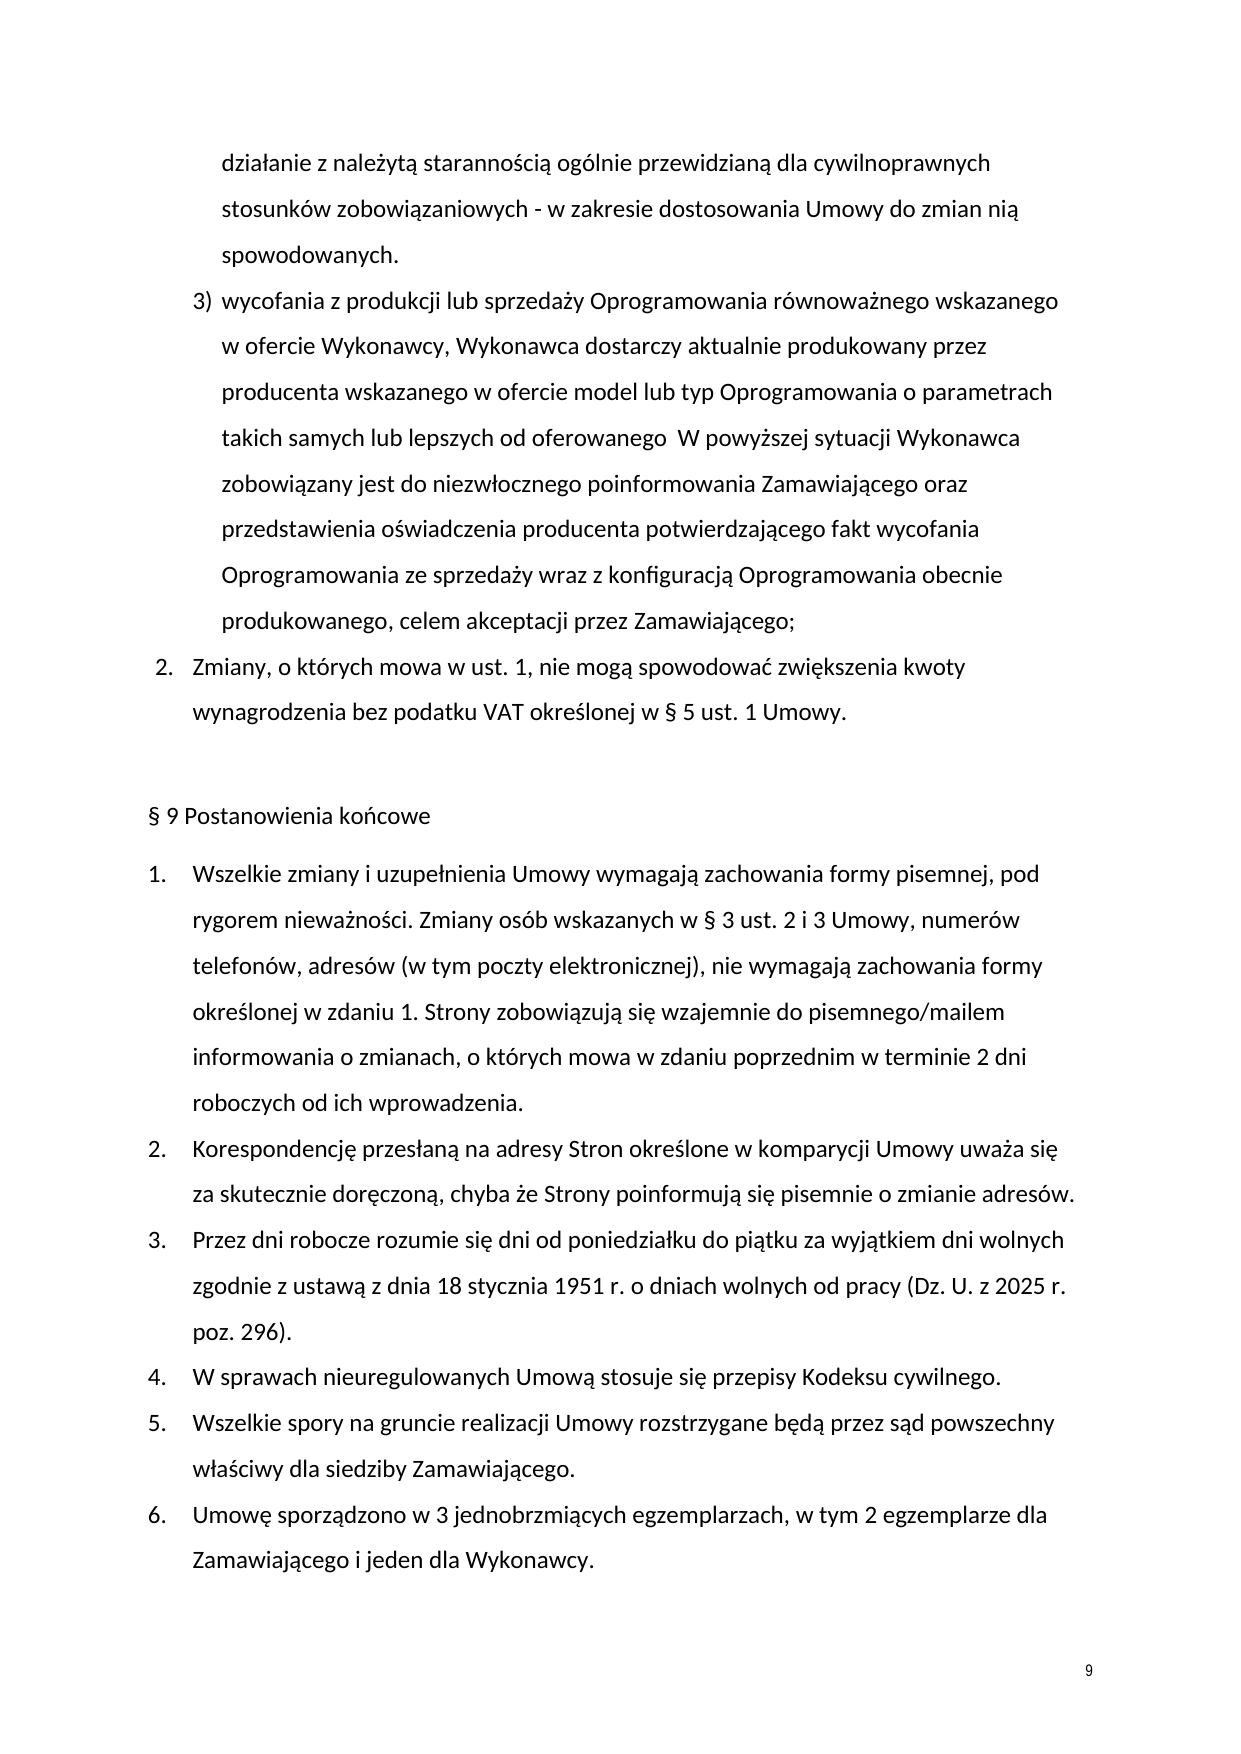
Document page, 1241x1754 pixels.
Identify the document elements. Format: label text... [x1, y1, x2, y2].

list Przez dni robocze rozumie się dni od poniedziałku do piątku za wyjątkiem dni wolnych zgodnie z ustawą z dnia 18 stycznia 1951 r. o dniach wolnych od pracy (Dz. U. z 2025 r. poz. 296). [148, 1224, 1081, 1346]
list Wszelkie zmiany i uzupełnienia Umowy wymagają zachowania formy pisemnej, pod rygorem nieważności. Zmiany osób wskazanych w § 3 ust. 2 i 3 Umowy, numerów telefonów, adresów (w tym poczty elektronicznej), nie wymagają zachowania formy określonej w zdaniu 1. Strony zobowiązują się wzajemnie do pisemnego/mailem informowania o zmianach, o których mowa w zdaniu poprzednim w terminie 2 dni roboczych od ich wprowadzenia. [148, 858, 1081, 1118]
list Zmiany, o których mowa w ust. 1, nie mogą spowodować zwiększenia kwoty wynagrodzenia bez podatku VAT określonej w § 5 ust. 1 Umowy. [155, 651, 1081, 727]
list Wszelkie spory na gruncie realizacji Umowy rozstrzygane będą przez sąd powszechny właściwy dla siedziby Zamawiającego. [148, 1407, 1081, 1483]
list Korespondencję przesłaną na adresy Stron określone w komparycji Umowy uważa się za skutecznie doręczoną, chyba że Strony poinformują się pisemnie o zmianie adresów. [148, 1133, 1080, 1209]
subtitle § 9 Postanowienia końcowe [148, 800, 1093, 831]
list wycofania z produkcji lub sprzedaży Oprogramowania równoważnego wskazanego w ofercie Wykonawcy, Wykonawca dostarczy aktualnie produkowany przez producenta wskazanego w ofercie model lub typ Oprogramowania o parametrach takich samych lub lepszych od oferowanego W powyższej sytuacji Wykonawca zobowiązany jest do niezwłocznego poinformowania Zamawiającego oraz przedstawienia oświadczenia producenta potwierdzającego fakt wycofania Oprogramowania ze sprzedaży wraz z konfiguracją Oprogramowania obecnie produkowanego, celem akceptacji przez Zamawiającego; [192, 285, 1081, 635]
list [192, 148, 1081, 269]
list W sprawach nieuregulowanych Umową stosuje się przepisy Kodeksu cywilnego. [148, 1362, 1081, 1392]
list Umowę sporządzono w 3 jednobrzmiących egzemplarzach, w tym 2 egzemplarze dla Zamawiającego i jeden dla Wykonawcy. [148, 1499, 1081, 1575]
